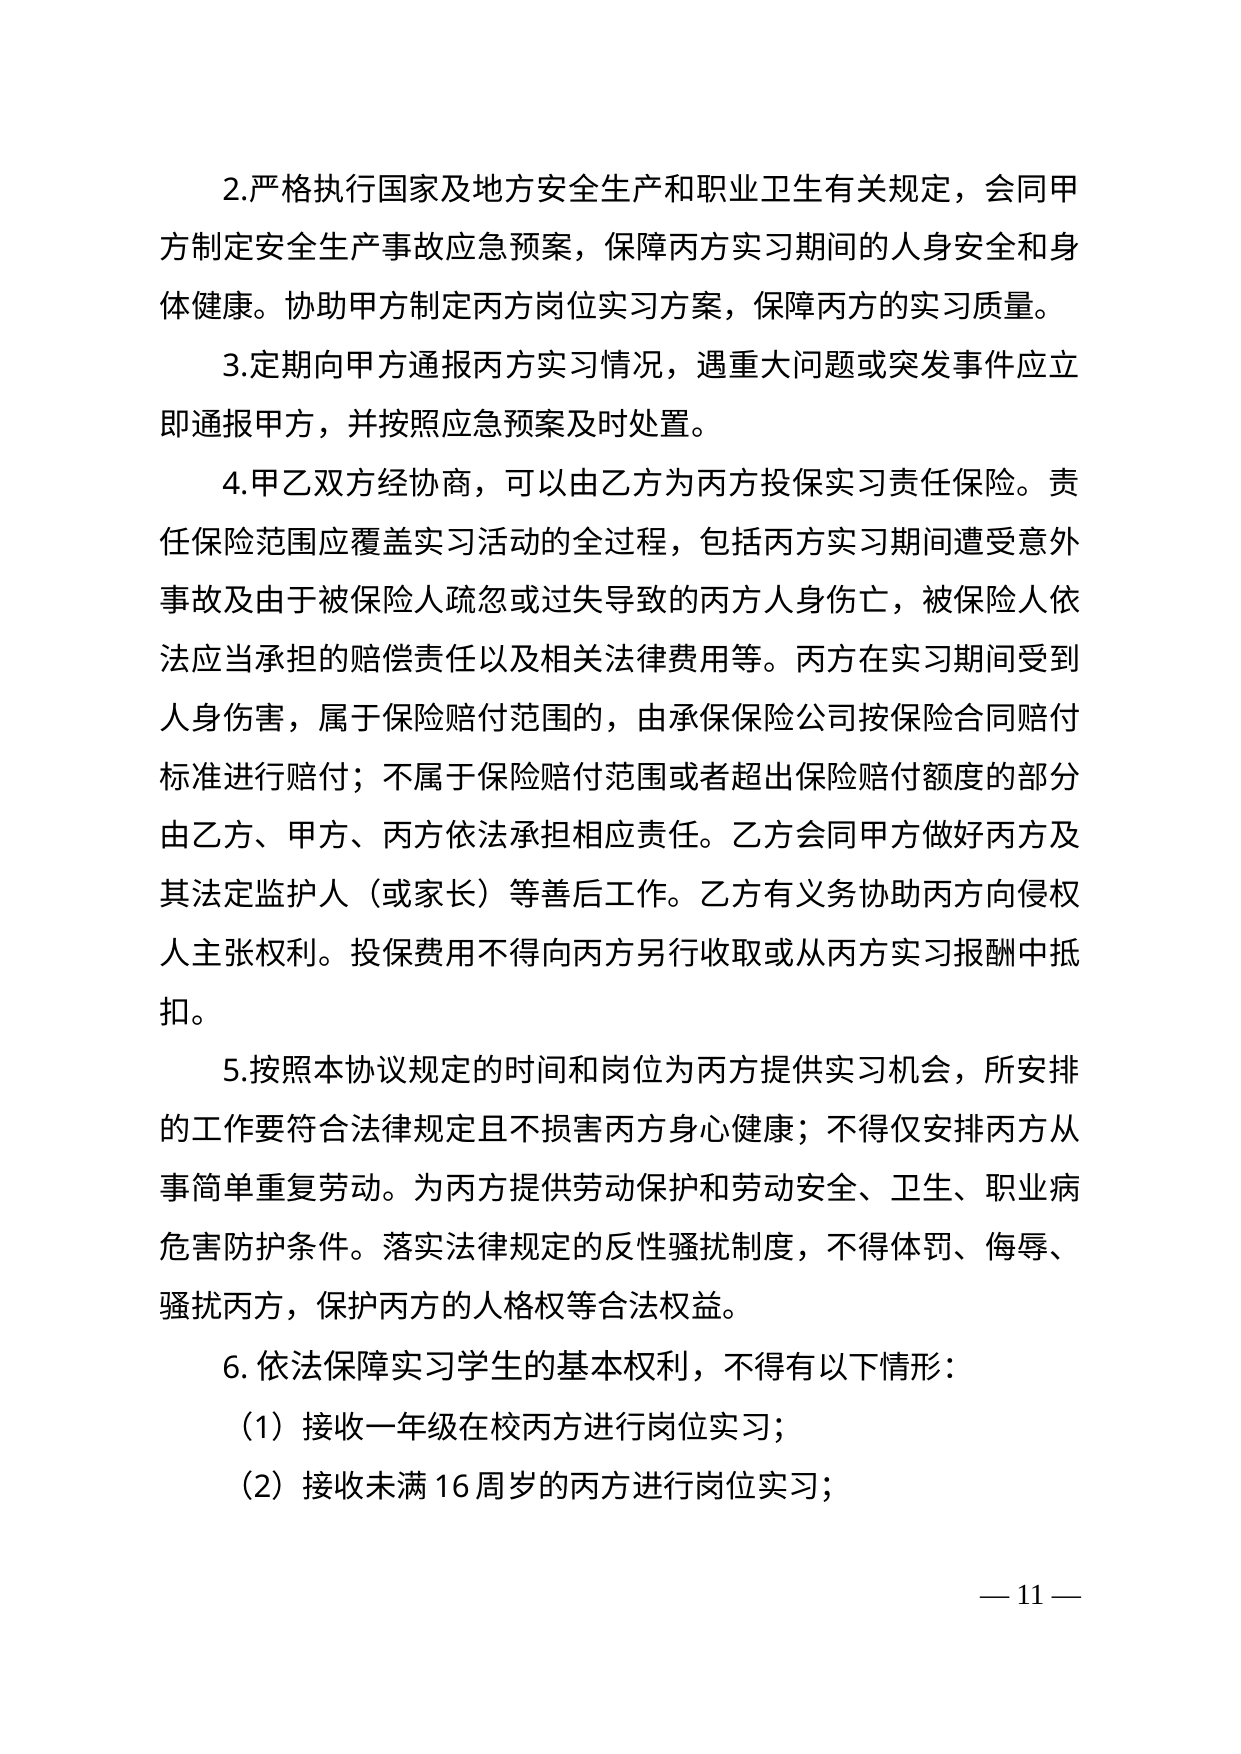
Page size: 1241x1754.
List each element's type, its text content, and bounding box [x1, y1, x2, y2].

text 2.严格执行国家及地方安全生产和职业卫生有关规定，会同甲方制定安全生产事故应急预案，保障丙方实习期间的人身安全和身体健康。协助甲方制定丙方岗位实习方案，保障丙方的实习质量。 [159, 164, 1081, 327]
text 4.甲乙双方经协商，可以由乙方为丙方投保实习责任保险。责任保险范围应覆盖实习活动的全过程，包括丙方实习期间遭受意外事故及由于被保险人疏忽或过失导致的丙方人身伤亡，被保险人依法应当承担的赔偿责任以及相关法律费用等。丙方在实习期间受到人身伤害，属于保险赔付范围的，由承保保险公司按保险合同赔付标准进行赔付；不属于保险赔付范围或者超出保险赔付额度的部分，由乙方、甲方、丙方依法承担相应责任。乙方会同甲方做好丙方及其法定监护人（或家长）等善后工作。乙方有义务协助丙方向侵权人主张权利。投保费用不得向丙方另行收取或从丙方实习报酬中抵扣。 [159, 458, 1081, 1032]
text （1）接收一年级在校丙方进行岗位实习； [159, 1402, 1081, 1448]
text 6. 依法保障实习学生的基本权利，不得有以下情形： [159, 1339, 1081, 1388]
text 3.定期向甲方通报丙方实习情况，遇重大问题或突发事件应立即通报甲方，并按照应急预案及时处置。 [159, 340, 1081, 444]
text （2）接收未满16周岁的丙方进行岗位实习； [159, 1461, 1081, 1507]
text 5.按照本协议规定的时间和岗位为丙方提供实习机会，所安排的工作要符合法律规定且不损害丙方身心健康；不得仅安排丙方从事简单重复劳动。为丙方提供劳动保护和劳动安全、卫生、职业病危害防护条件。落实法律规定的反性骚扰制度，不得体罚、侮辱、骚扰丙方，保护丙方的人格权等合法权益。 [159, 1046, 1081, 1326]
